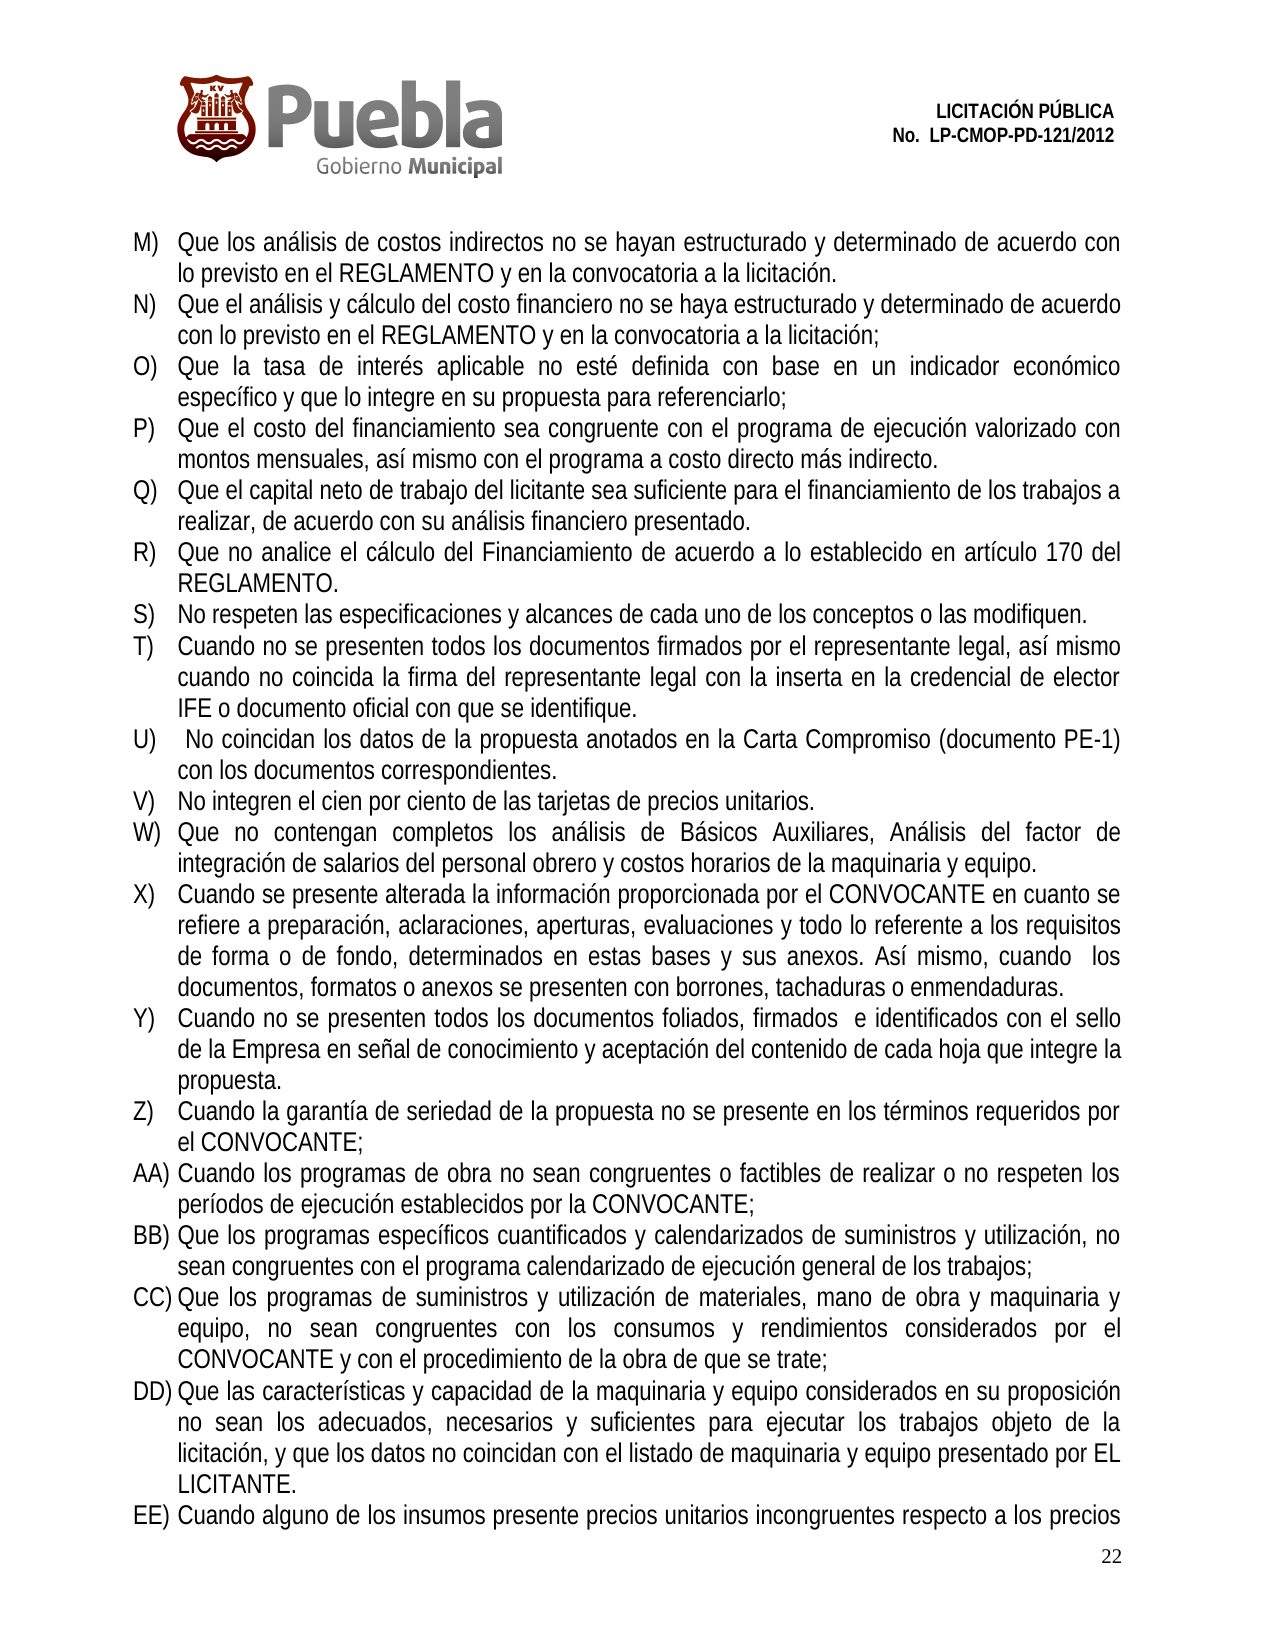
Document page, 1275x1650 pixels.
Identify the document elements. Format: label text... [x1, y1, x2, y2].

list No coincidan los datos de la propuesta anotados en la Carta Compromiso (documento PE-1) con los documentos correspondientes. [133, 723, 1122, 785]
list Cuando los programas de obra no sean congruentes o factibles de realizar o no respeten los períodos de ejecución establecidos por la CONVOCANTE; [133, 1157, 1122, 1219]
list No respeten las especificaciones y alcances de cada uno de los conceptos o las modifiquen. [133, 599, 1122, 630]
picture [177, 75, 502, 178]
list Cuando no se presenten todos los documentos foliados, firmados e identificados con el sello de la Empresa en señal de conocimiento y aceptación del contenido de cada hoja que integre la propuesta. [133, 1002, 1122, 1095]
list Que el costo del financiamiento sea congruente con el programa de ejecución valorizado con montos mensuales, así mismo con el programa a costo directo más indirecto. [133, 412, 1122, 474]
list Que el capital neto de trabajo del licitante sea suficiente para el financiamiento de los trabajos a realizar, de acuerdo con su análisis financiero presentado. [133, 474, 1122, 537]
list Que las características y capacidad de la maquinaria y equipo considerados en su proposición no sean los adecuados, necesarios y suficientes para ejecutar los trabajos objeto de la licitación, y que los datos no coincidan con el listado de maquinaria y equipo presentado por EL LICITANTE. [133, 1375, 1122, 1499]
list Cuando se presente alterada la información proporcionada por el CONVOCANTE en cuanto se refiere a preparación, aclaraciones, aperturas, evaluaciones y todo lo referente a los requisitos de forma o de fondo, determinados en estas bases y sus anexos. Así mismo, cuando los documentos, formatos o anexos se presenten con borrones, tachaduras o enmendaduras. [133, 878, 1122, 1002]
list Que los programas específicos cuantificados y calendarizados de suministros y utilización, no sean congruentes con el programa calendarizado de ejecución general de los trabajos; [133, 1219, 1122, 1282]
list No integren el cien por ciento de las tarjetas de precios unitarios. [133, 785, 1122, 816]
list Que la tasa de interés aplicable no esté definida con base en un indicador económico específico y que lo integre en su propuesta para referenciarlo; [133, 350, 1122, 412]
list Que los análisis de costos indirectos no se hayan estructurado y determinado de acuerdo con lo previsto en el REGLAMENTO y en la convocatoria a la licitación. [133, 226, 1122, 288]
list Cuando no se presenten todos los documentos firmados por el representante legal, así mismo cuando no coincida la firma del representante legal con la inserta en la credencial de elector IFE o documento oficial con que se identifique. [133, 630, 1122, 723]
list Cuando alguno de los insumos presente precios unitarios incongruentes respecto a los precios vigentes de mercado. [133, 1499, 1122, 1530]
list Que no contengan completos los análisis de Básicos Auxiliares, Análisis del factor de integración de salarios del personal obrero y costos horarios de la maquinaria y equipo. [133, 816, 1122, 878]
list Cuando la garantía de seriedad de la propuesta no se presente en los términos requeridos por el CONVOCANTE; [133, 1095, 1122, 1157]
list Que el análisis y cálculo del costo financiero no se haya estructurado y determinado de acuerdo con lo previsto en el REGLAMENTO y en la convocatoria a la licitación; [133, 288, 1122, 350]
list Que no analice el cálculo del Financiamiento de acuerdo a lo establecido en artículo 170 del REGLAMENTO. [133, 537, 1122, 599]
list Que los programas de suministros y utilización de materiales, mano de obra y maquinaria y equipo, no sean congruentes con los consumos y rendimientos considerados por el CONVOCANTE y con el procedimiento de la obra de que se trate; [133, 1282, 1122, 1375]
